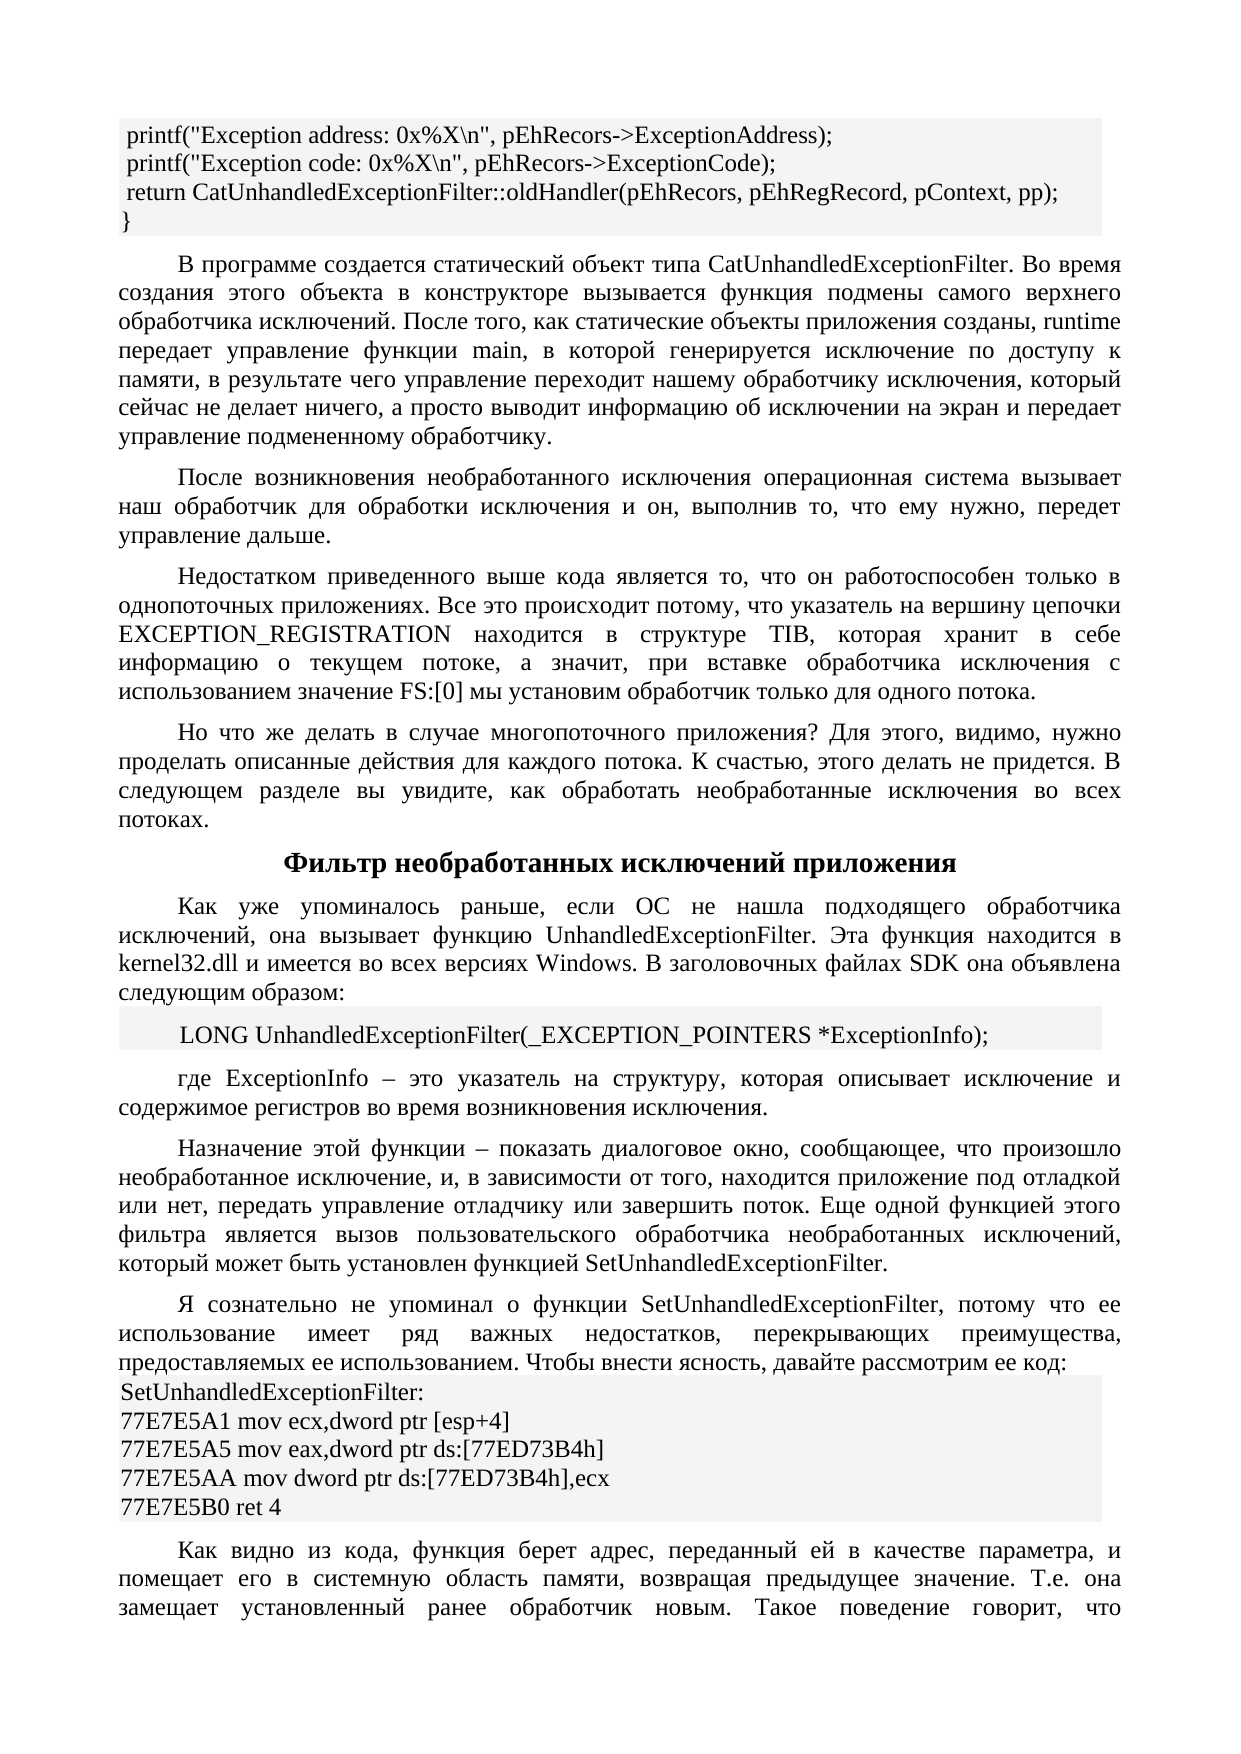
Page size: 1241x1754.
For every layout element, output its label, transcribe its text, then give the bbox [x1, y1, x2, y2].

text Фильтр необработанных исключений приложения [118, 845, 1122, 878]
table_header LONG UnhandledExceptionFilter(_EXCEPTION_POINTERS *ExceptionInfo); [119, 1006, 1102, 1050]
text Я сознательно не упоминал о функции SetUnhandledExceptionFilter, потому что ее использование имеет ряд важных недостатков, перекрывающих преимущества, предоставляемых ее использованием. Чтобы внести ясность, давайте рассмотрим ее код: [118, 1289, 1122, 1375]
text После возникновения необработанного исключения операционная система вызывает наш обработчик для обработки исключения и он, выполнив то, что ему нужно, передет управление дальше. [118, 462, 1122, 549]
text где ExceptionInfo – это указатель на структуру, которая описывает исключение и содержимое регистров во время возникновения исключения. [118, 1063, 1122, 1120]
table_header SetUnhandledExceptionFilter: 77E7E5A1 mov ecx,dword ptr [esp+4] 77E7E5A5 mov eax,dword ptr ds:[77ED73B4h] 77E7E5AA mov dword ptr ds:[77ED73B4h],ecx 77E7E5B0 ret 4 [119, 1375, 1102, 1522]
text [118, 1535, 1122, 1621]
text В программе создается статический объект типа CatUnhandledExceptionFilter. Во время создания этого объекта в конструкторе вызывается функция подмены самого верхнего обработчика исключений. После того, как статические объекты приложения созданы, runtime передает управление функции main, в которой генерируется исключение по доступу к памяти, в результате чего управление переходит нашему обработчику исключения, который сейчас не делает ничего, а просто выводит информацию об исключении на экран и передает управление подмененному обработчику. [118, 249, 1122, 450]
text Назначение этой функции – показать диалоговое окно, сообщающее, что произошло необработанное исключение, и, в зависимости от того, находится приложение под отладкой или нет, передать управление отладчику или завершить поток. Еще одной функцией этого фильтра является вызов пользовательского обработчика необработанных исключений, который может быть установлен функцией SetUnhandledExceptionFilter. [118, 1133, 1122, 1277]
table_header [119, 118, 1102, 236]
text Но что же делать в случае многопоточного приложения? Для этого, видимо, нужно проделать описанные действия для каждого потока. К счастью, этого делать не придется. В следующем разделе вы увидите, как обработать необработанные исключения во всех потоках. [118, 717, 1122, 832]
text Как уже упоминалось раньше, если ОС не нашла подходящего обработчика исключений, она вызывает функцию UnhandledExceptionFilter. Эта функция находится в kernel32.dll и имеется во всех версиях Windows. В заголовочных файлах SDK она объявлена следующим образом: [118, 891, 1122, 1006]
text Недостатком приведенного выше кода является то, что он работоспособен только в однопоточных приложениях. Все это происходит потому, что указатель на вершину цепочки EXCEPTION_REGISTRATION находится в структуре TIB, которая хранит в себе информацию о текущем потоке, а значит, при вставке обработчика исключения с использованием значение FS:[0] мы установим обработчик только для одного потока. [118, 561, 1122, 705]
